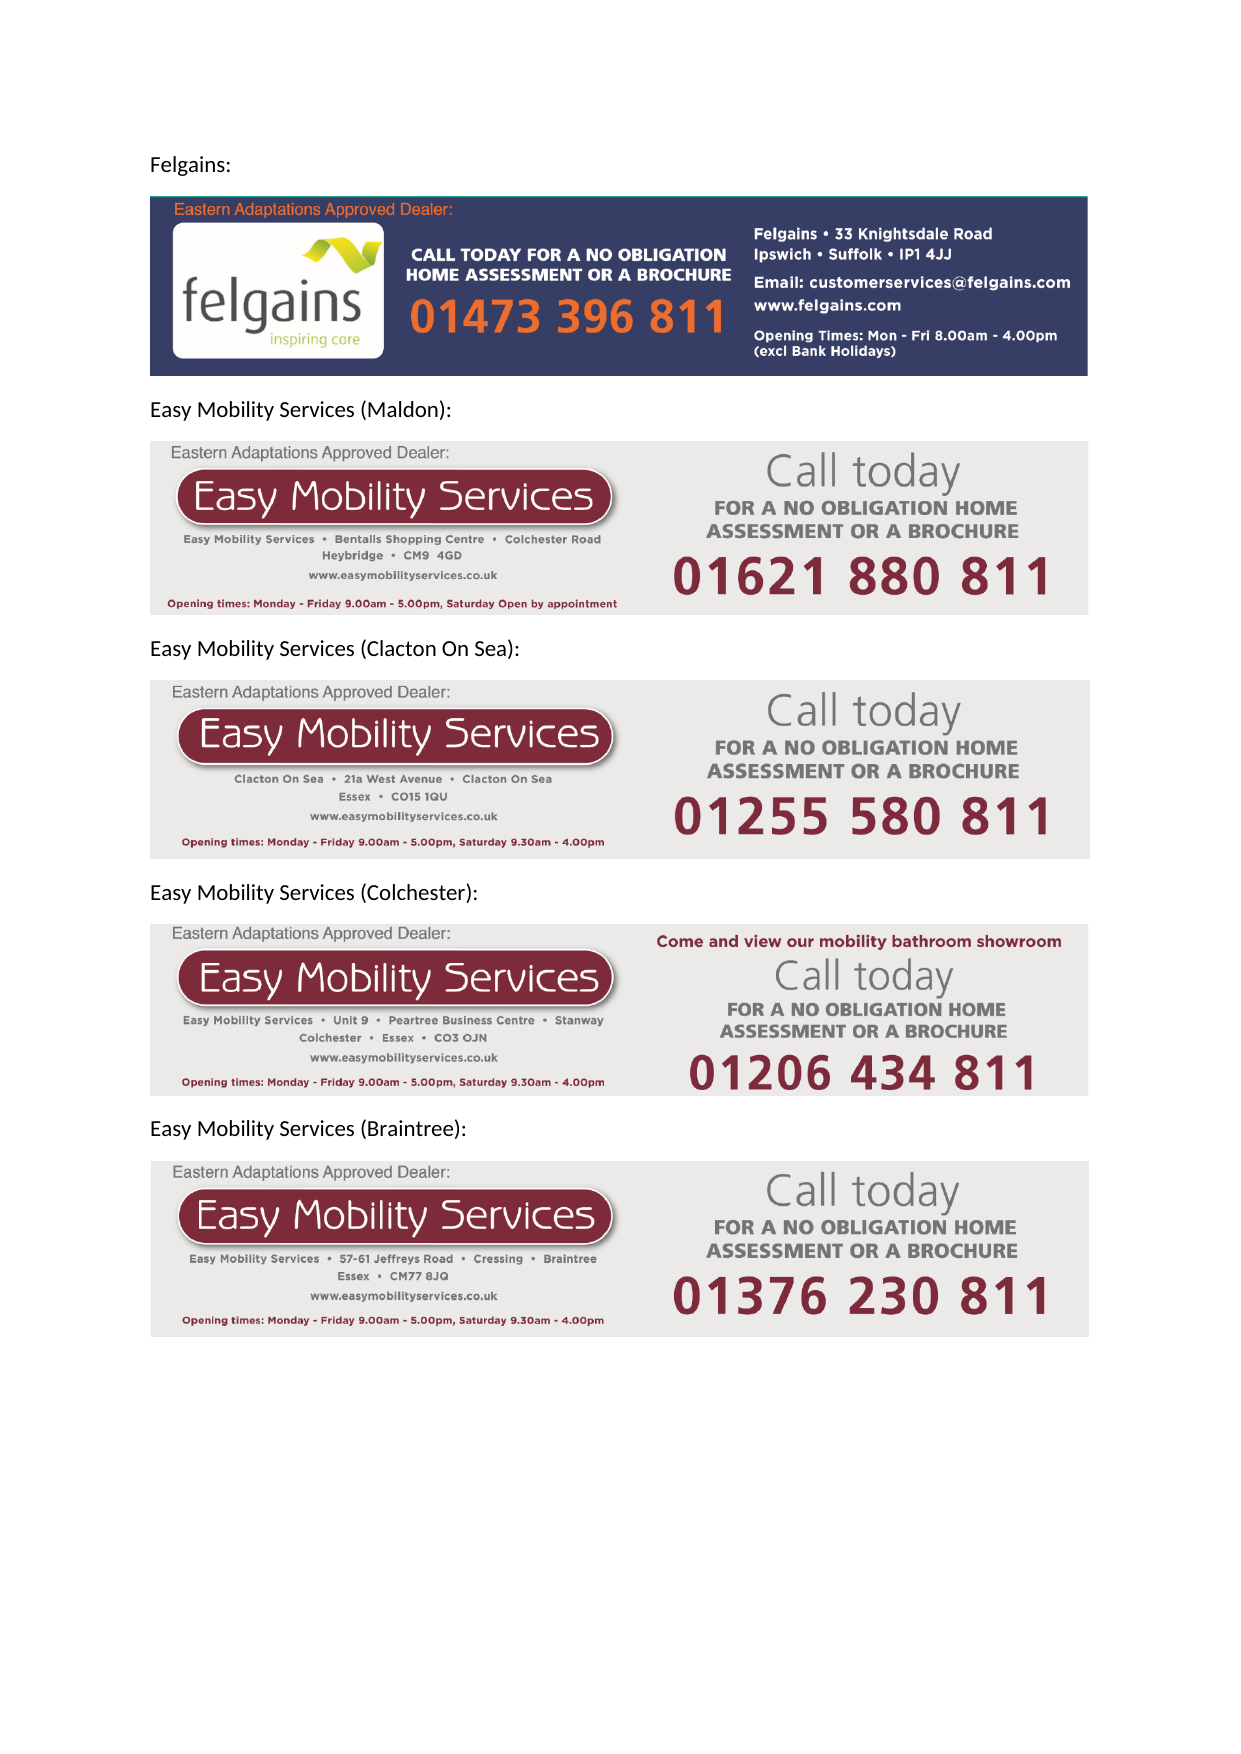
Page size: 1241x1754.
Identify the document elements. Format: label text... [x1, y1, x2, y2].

text Easy Mobility Services (Clacton On Sea): [150, 634, 1090, 662]
picture [150, 1161, 1089, 1337]
picture [150, 680, 1090, 859]
text Easy Mobility Services (Braintree): [150, 1114, 1090, 1143]
text Easy Mobility Services (Colchester): [150, 878, 1090, 906]
picture [150, 441, 1089, 615]
text Easy Mobility Services (Maldon): [150, 395, 1090, 423]
picture [150, 924, 1089, 1096]
text Felgains: [150, 150, 1090, 178]
picture [150, 196, 1088, 376]
